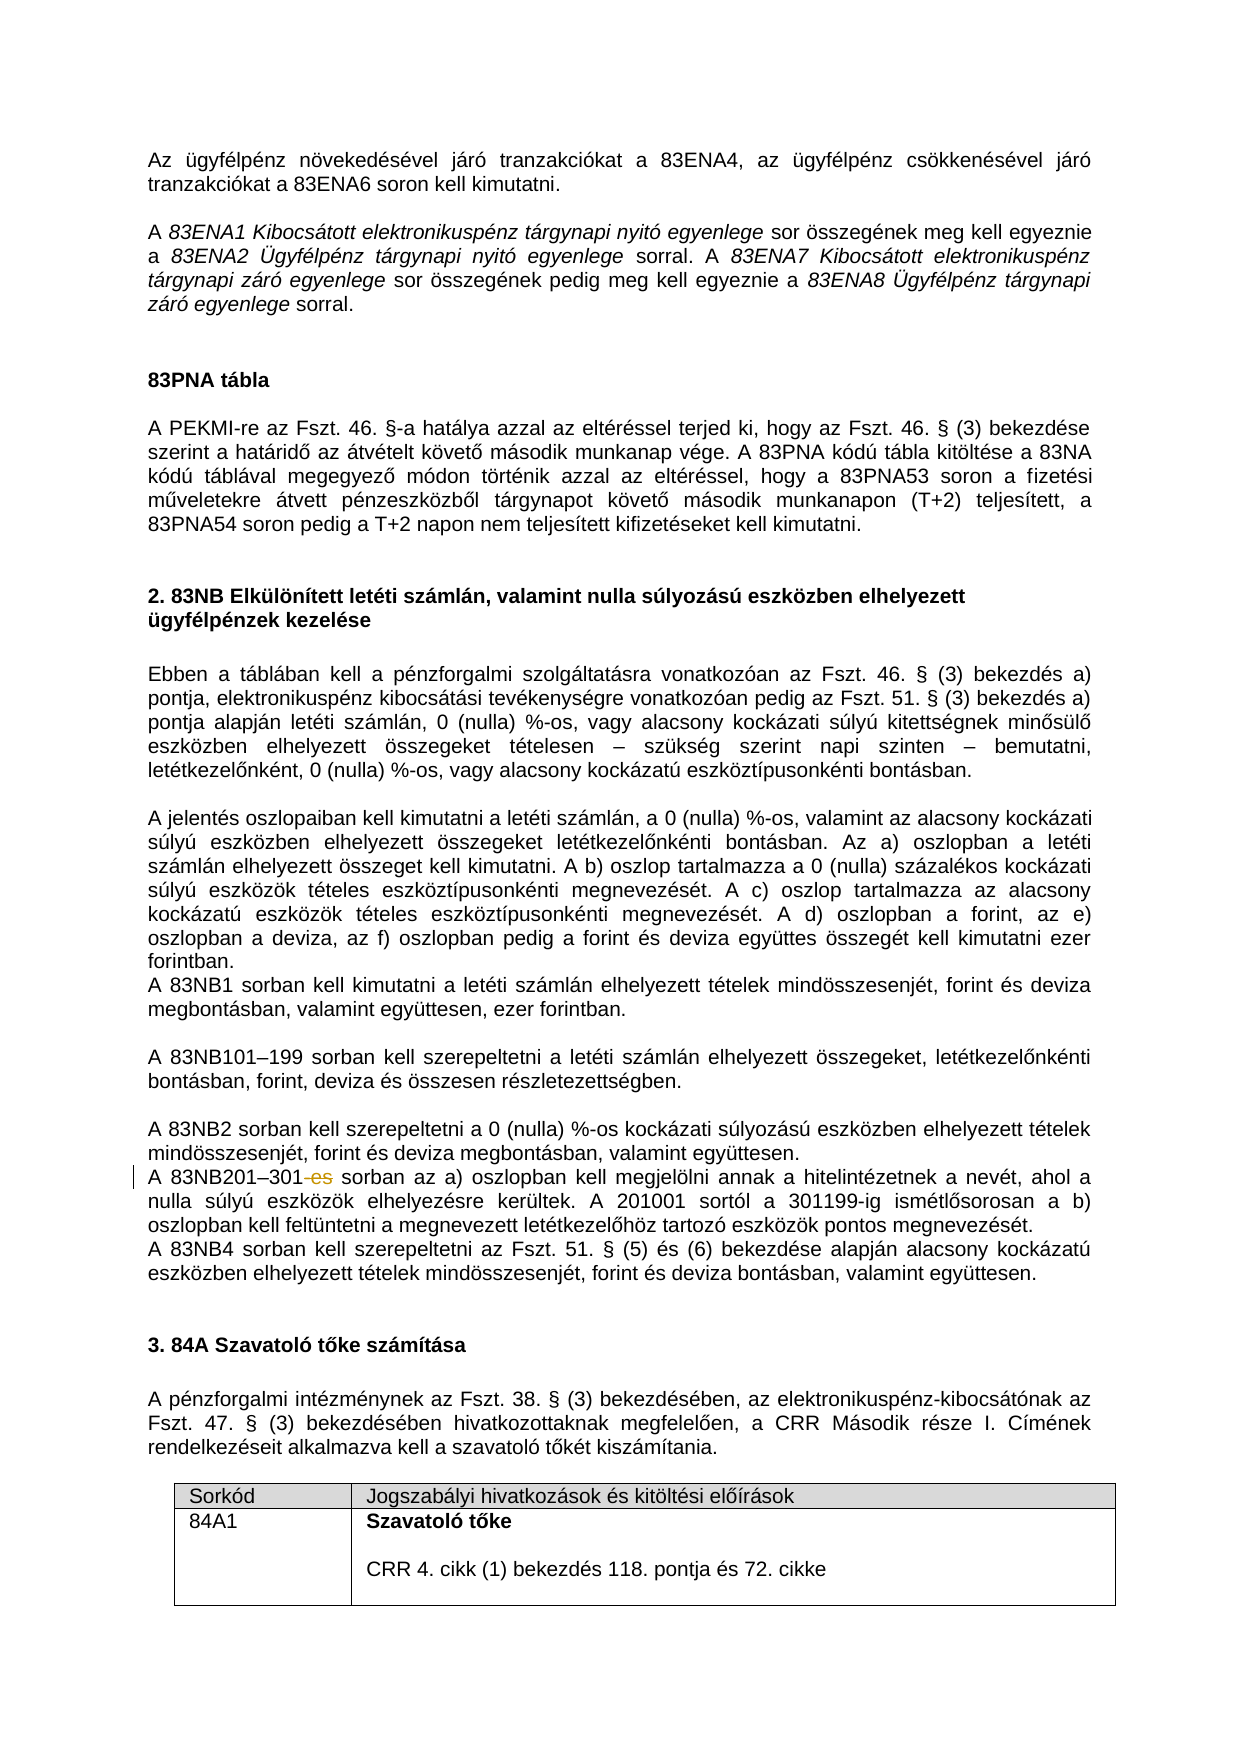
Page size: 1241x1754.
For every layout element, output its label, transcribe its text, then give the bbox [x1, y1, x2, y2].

text A 83ENA1 Kibocsátott elektronikuspénz tárgynapi nyitó egyenlege sor összegének meg kell egyeznie a 83ENA2 Ügyfélpénz tárgynapi nyitó egyenlege sorral. A 83ENA7 Kibocsátott elektronikuspénz tárgynapi záró egyenlege sor összegének pedig meg kell egyeznie a 83ENA8 Ügyfélpénz tárgynapi záró egyenlege sorral. [148, 219, 1092, 315]
table_header Jogszabályi hivatkozások és kitöltési előírások [352, 1484, 1115, 1508]
text A jelentés oszlopaiban kell kimutatni a letéti számlán, a 0 (nulla) %-os, valamint az alacsony kockázati súlyú eszközben elhelyezett összegeket letétkezelőnkénti bontásban. Az a) oszlopban a letéti számlán elhelyezett összeget kell kimutatni. A b) oszlop tartalmazza a 0 (nulla) százalékos kockázati súlyú eszközök tételes eszköztípusonkénti megnevezését. A c) oszlop tartalmazza az alacsony kockázatú eszközök tételes eszköztípusonkénti megnevezését. A d) oszlopban a forint, az e) oszlopban a deviza, az f) oszlopban pedig a forint és deviza együttes összegét kell kimutatni ezer forintban. [148, 806, 1092, 973]
text A PEKMI-re az Fszt. 46. §-a hatálya azzal az eltéréssel terjed ki, hogy az Fszt. 46. § (3) bekezdése szerint a határidő az átvételt követő második munkanap vége. A 83PNA kódú tábla kitöltése a 83NA kódú táblával megegyező módon történik azzal az eltéréssel, hogy a 83PNA53 soron a fizetési műveletekre átvett pénzeszközből tárgynapot követő második munkanapon (T+2) teljesített, a 83PNA54 soron pedig a T+2 napon nem teljesített kifizetéseket kell kimutatni. [148, 416, 1092, 536]
text A 83NB2 sorban kell szerepeltetni a 0 (nulla) %-os kockázati súlyozású eszközben elhelyezett tételek mindösszesenjét, forint és deviza megbontásban, valamint együttesen. [148, 1117, 1092, 1165]
table_cell 84A1 [175, 1509, 351, 1604]
text Ebben a táblában kell a pénzforgalmi szolgáltatásra vonatkozóan az Fszt. 46. § (3) bekezdés a) pontja, elektronikuspénz kibocsátási tevékenységre vonatkozóan pedig az Fszt. 51. § (3) bekezdés a) pontja alapján letéti számlán, 0 (nulla) %-os, vagy alacsony kockázati súlyú kitettségnek minősülő eszközben elhelyezett összegeket tételesen – szükség szerint napi szinten – bemutatni, letétkezelőnként, 0 (nulla) %-os, vagy alacsony kockázatú eszköztípusonkénti bontásban. [148, 662, 1092, 782]
subtitle 2. 83NB Elkülönített letéti számlán, valamint nulla súlyozású eszközben elhelyezett ügyfélpénzek kezelése [148, 584, 1092, 632]
text A pénzforgalmi intézménynek az Fszt. 38. § (3) bekezdésében, az elektronikuspénz-kibocsátónak az Fszt. 47. § (3) bekezdésében hivatkozottaknak megfelelően, a CRR Második része I. Címének rendelkezéseit alkalmazva kell a szavatoló tőkét kiszámítania. [148, 1387, 1092, 1459]
table_header Sorkód [175, 1484, 351, 1508]
text A 83NB4 sorban kell szerepeltetni az Fszt. 51. § (5) és (6) bekezdése alapján alacsony kockázatú eszközben elhelyezett tételek mindösszesenjét, forint és deviza bontásban, valamint együttesen. [148, 1237, 1092, 1285]
text Az ügyfélpénz növekedésével járó tranzakciókat a 83ENA4, az ügyfélpénz csökkenésével járó tranzakciókat a 83ENA6 soron kell kimutatni. [148, 148, 1092, 196]
text 83PNA tábla [148, 368, 1092, 392]
text A 83NB201–301 sorban az a) oszlopban kell megjelölni annak a hitelintézetnek a nevét, ahol a nulla súlyú eszközök elhelyezésre kerültek. A 201001 sortól a 301199-ig ismétlősorosan a b) oszlopban kell feltüntetni a megnevezett letétkezelőhöz tartozó eszközök pontos megnevezését. [148, 1165, 1092, 1237]
subtitle 3. 84A Szavatoló tőke számítása [148, 1333, 1092, 1357]
text A 83NB1 sorban kell kimutatni a letéti számlán elhelyezett tételek mindösszesenjét, forint és deviza megbontásban, valamint együttesen, ezer forintban. [148, 973, 1092, 1021]
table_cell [352, 1509, 1115, 1604]
text A 83NB101–199 sorban kell szerepeltetni a letéti számlán elhelyezett összegeket, letétkezelőnkénti bontásban, forint, deviza és összesen részletezettségben. [148, 1045, 1092, 1093]
